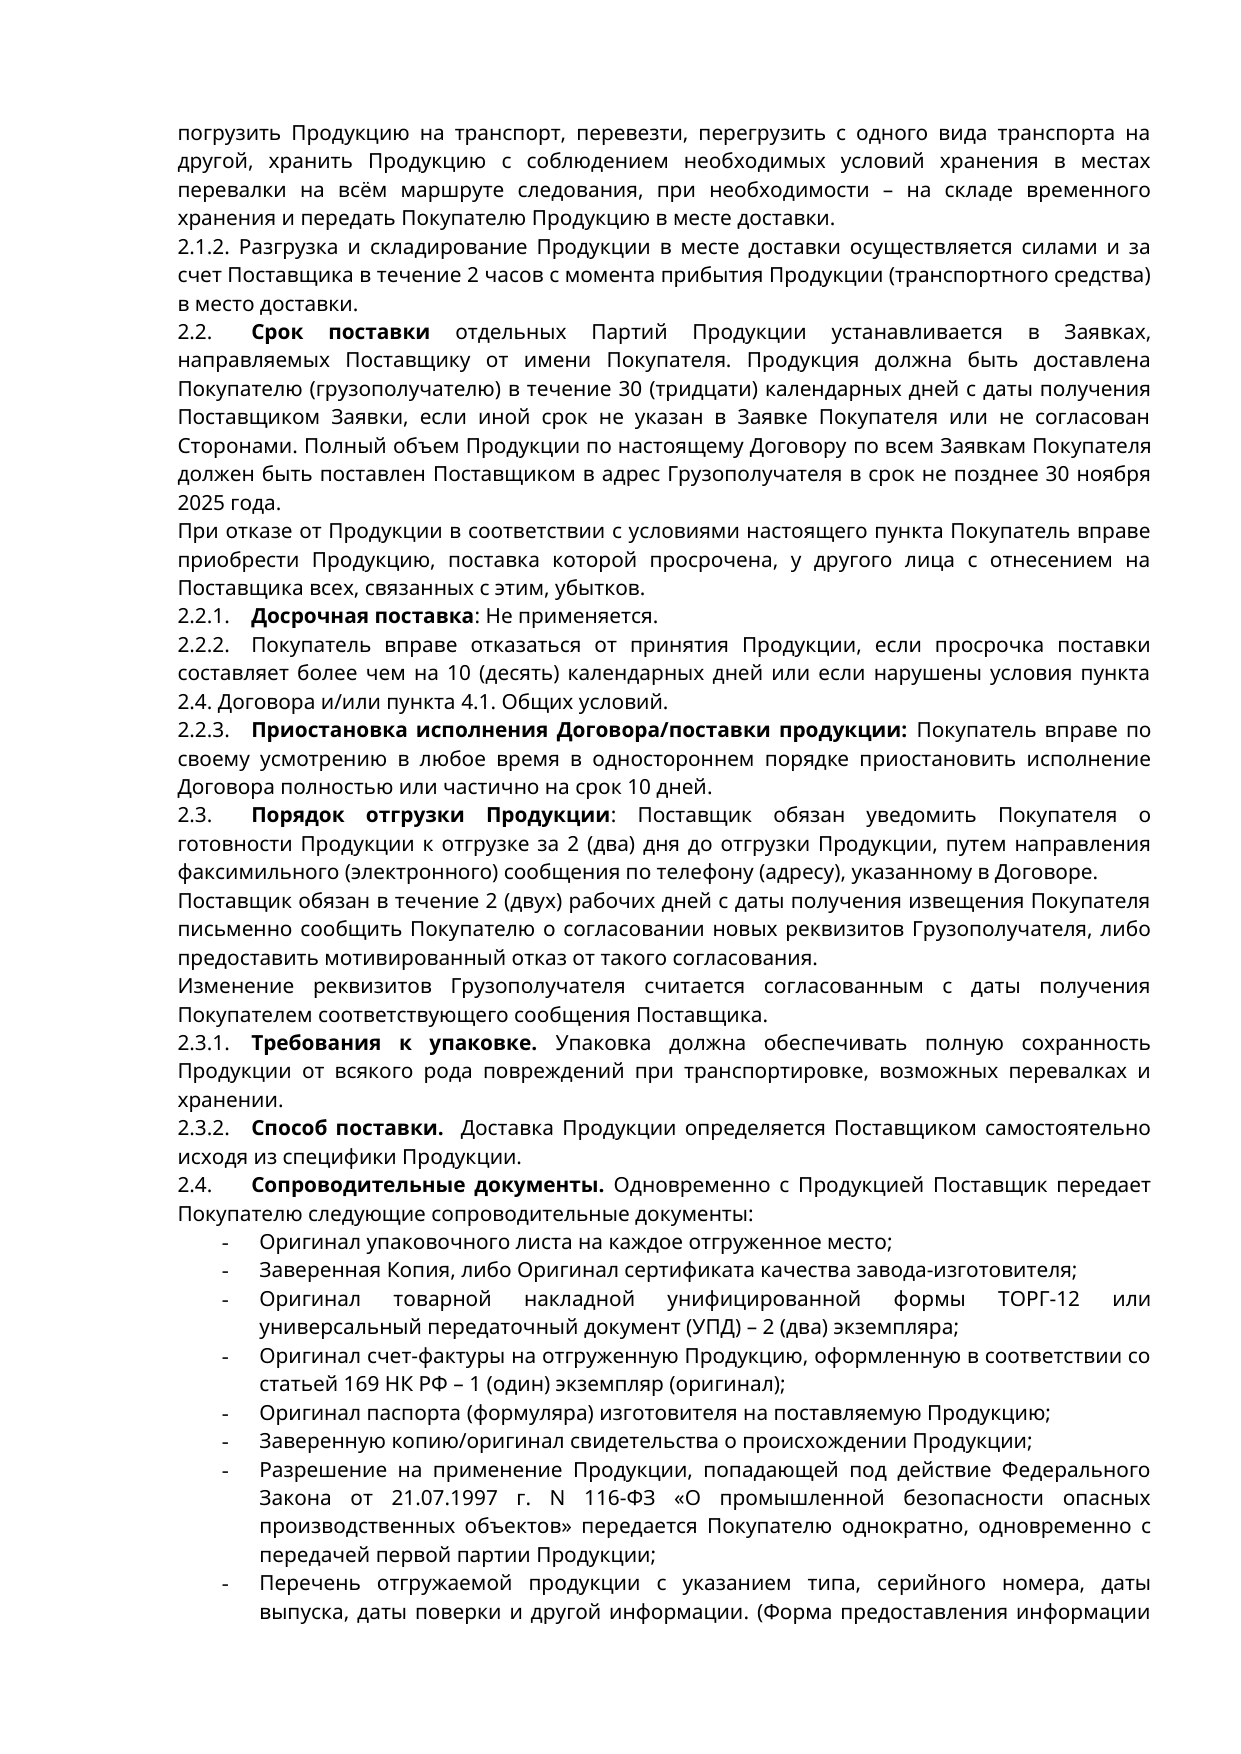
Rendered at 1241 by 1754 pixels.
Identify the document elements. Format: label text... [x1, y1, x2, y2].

list Заверенная Копия, либо Оригинал сертификата качества завода-изготовителя; [222, 1256, 1152, 1284]
list 2.1.2. Разгрузка и складирование Продукции в месте доставки осуществляется силами и за счет Поставщика в течение 2 часов с момента прибытия Продукции (транспортного средства) в место доставки. [177, 232, 1152, 317]
list Оригинал товарной накладной унифицированной формы ТОРГ-12 или универсальный передаточный документ (УПД) – 2 (два) экземпляра; [222, 1284, 1152, 1341]
text Изменение реквизитов Грузополучателя считается согласованным с даты получения Покупателем соответствующего сообщения Поставщика. [177, 971, 1152, 1028]
list При отказе от Продукции в соответствии с условиями настоящего пункта Покупатель вправе приобрести Продукцию, поставка которой просрочена, у другого лица с отнесением на Поставщика всех, связанных с этим, убытков. [177, 516, 1152, 602]
list Оригинал счет-фактуры на отгруженную Продукцию, оформленную в соответствии со статьей 169 НК РФ – 1 (один) экземпляр (оригинал); [222, 1341, 1152, 1398]
list Разрешение на применение Продукции, попадающей под действие Федерального Закона от 21.07.1997 г. N 116-ФЗ «О промышленной безопасности опасных производственных объектов» передается Покупателю однократно, одновременно с передачей первой партии Продукции; [222, 1455, 1152, 1568]
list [222, 1568, 1152, 1625]
list Досрочная поставка: Не применяется. [177, 602, 1152, 630]
list Порядок отгрузки Продукции: Поставщик обязан уведомить Покупателя о готовности Продукции к отгрузке за 2 (два) дня до отгрузки Продукции, путем направления факсимильного (электронного) сообщения по телефону (адресу), указанному в Договоре. [177, 801, 1152, 886]
list Покупатель вправе отказаться от принятия Продукции, если просрочка поставки составляет более чем на 10 (десять) календарных дней или если нарушены условия пункта 2.4. Договора и/или пункта 4.1. Общих условий. [177, 630, 1152, 715]
list Оригинал упаковочного листа на каждое отгруженное место; [222, 1227, 1152, 1256]
list Требования к упаковке. Упаковка должна обеспечивать полную сохранность Продукции от всякого рода повреждений при транспортировке, возможных перевалках и хранении. [177, 1028, 1152, 1113]
text Поставщик обязан в течение 2 (двух) рабочих дней с даты получения извещения Покупателя письменно сообщить Покупателю о согласовании новых реквизитов Грузополучателя, либо предоставить мотивированный отказ от такого согласования. [177, 886, 1152, 971]
list Приостановка исполнения Договора/поставки продукции: Покупатель вправе по своему усмотрению в любое время в одностороннем порядке приостановить исполнение Договора полностью или частично на срок 10 дней. [177, 715, 1152, 801]
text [177, 118, 1152, 232]
list Способ поставки. Доставка Продукции определяется Поставщиком самостоятельно исходя из специфики Продукции. [177, 1113, 1152, 1170]
list Сопроводительные документы. Одновременно с Продукцией Поставщик передает Покупателю следующие сопроводительные документы: [177, 1170, 1152, 1227]
list Заверенную копию/оригинал свидетельства о происхождении Продукции; [222, 1426, 1152, 1455]
list Оригинал паспорта (формуляра) изготовителя на поставляемую Продукцию; [222, 1398, 1152, 1426]
list Срок поставки отдельных Партий Продукции устанавливается в Заявках, направляемых Поставщику от имени Покупателя. Продукция должна быть доставлена Покупателю (грузополучателю) в течение 30 (тридцати) календарных дней с даты получения Поставщиком Заявки, если иной срок не указан в Заявке Покупателя или не согласован Сторонами. Полный объем Продукции по настоящему Договору по всем Заявкам Покупателя должен быть поставлен Поставщиком в адрес Грузополучателя в срок не позднее 30 ноября 2025 года. [177, 317, 1152, 516]
